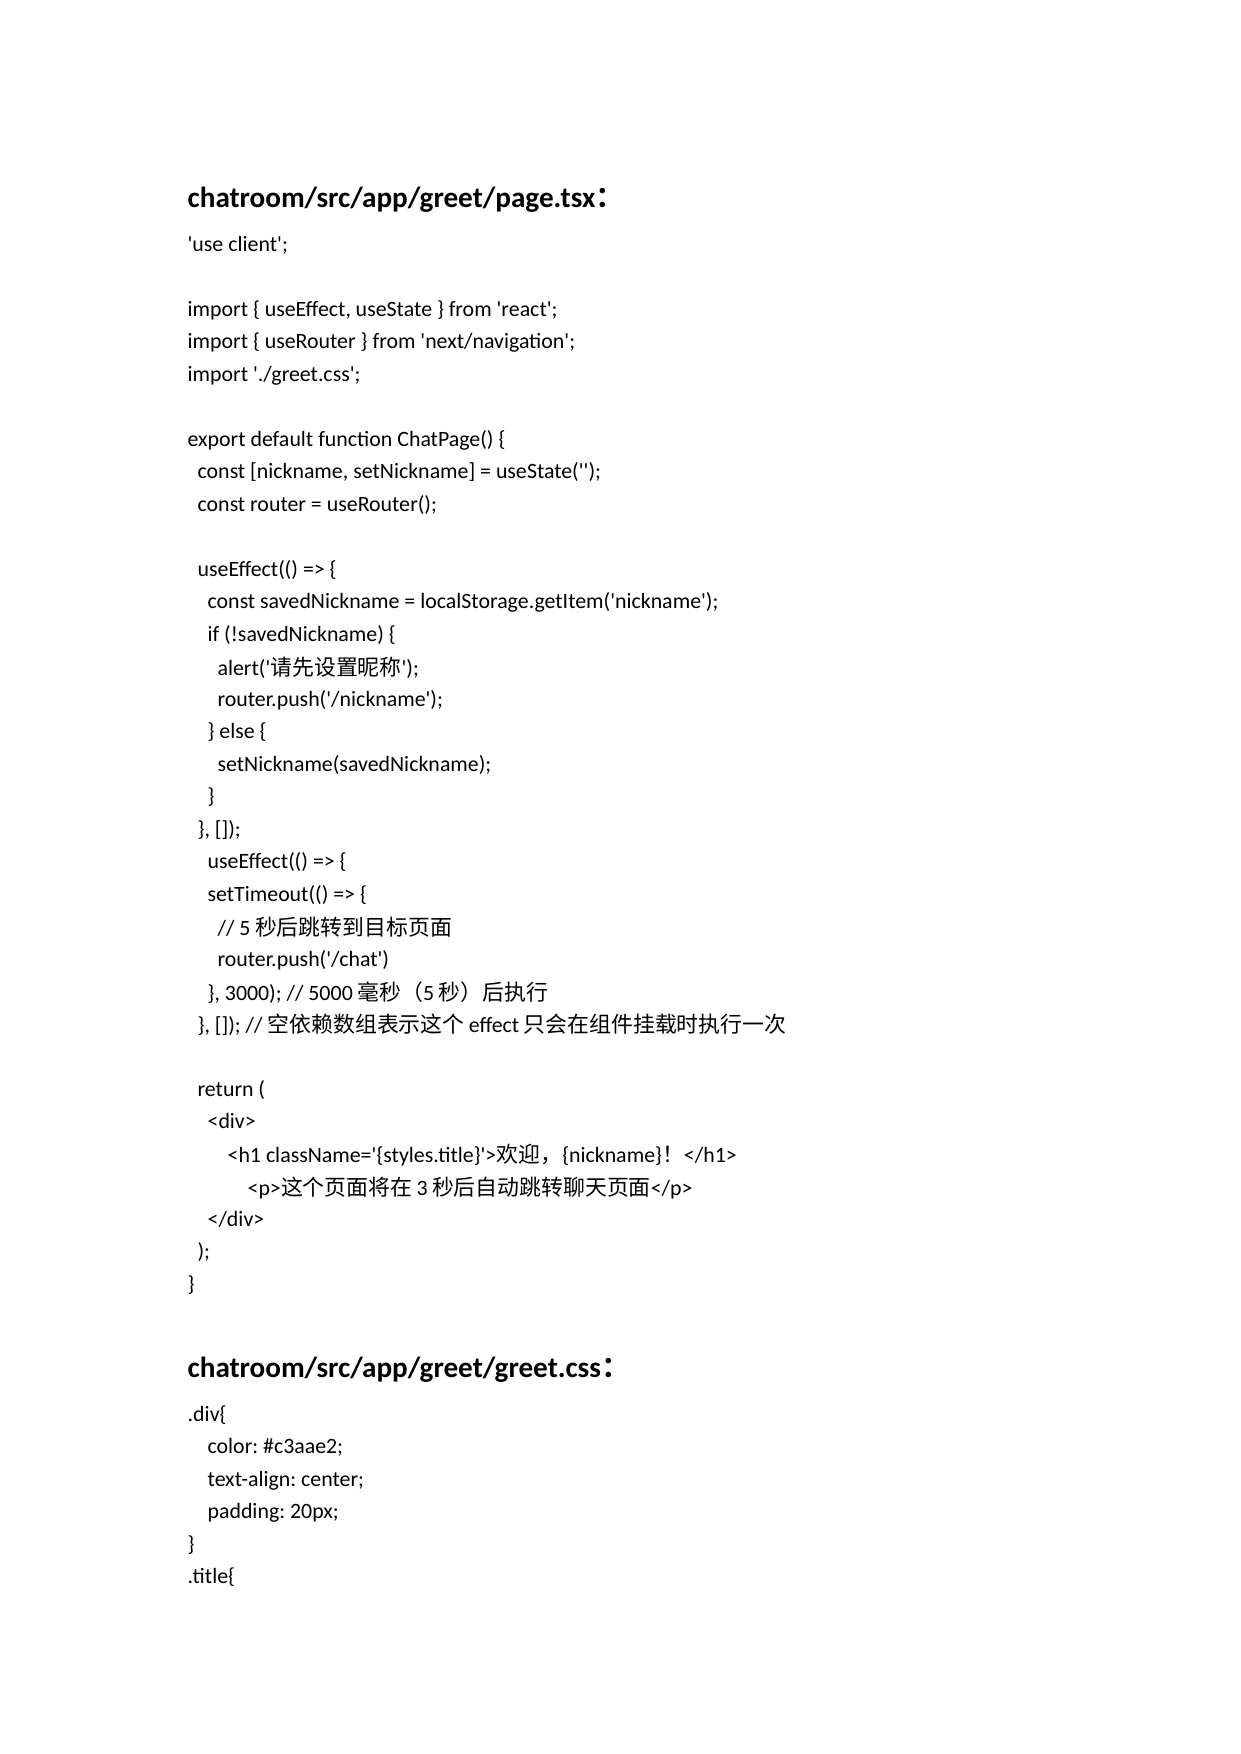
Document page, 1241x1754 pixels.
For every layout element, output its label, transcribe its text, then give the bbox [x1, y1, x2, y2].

text } else { [187, 714, 1053, 747]
text // 5秒后跳转到目标页面 [187, 909, 1053, 942]
text import { useEffect, useState } from 'react'; [187, 292, 1053, 324]
text setNickname(savedNickname); [187, 747, 1053, 779]
text }, []); // 空依赖数组表示这个effect只会在组件挂载时执行一次 [187, 1007, 1053, 1039]
text import './greet.css'; [187, 357, 1053, 389]
text export default function ChatPage() { [187, 422, 1053, 454]
text alert('请先设置昵称'); [187, 649, 1053, 682]
text .title{ [187, 1559, 1053, 1592]
text chatroom/src/app/greet/greet.css： [187, 1332, 1053, 1397]
text setTimeout(() => { [187, 877, 1053, 909]
text color: #c3aae2; [187, 1429, 1053, 1462]
text router.push('/nickname'); [187, 682, 1053, 714]
text <p>这个页面将在3秒后自动跳转聊天页面</p> [187, 1169, 1053, 1202]
text router.push('/chat') [187, 942, 1053, 974]
text useEffect(() => { [187, 552, 1053, 584]
text <div> [187, 1104, 1053, 1137]
text const router = useRouter(); [187, 487, 1053, 519]
text if (!savedNickname) { [187, 617, 1053, 649]
text } [187, 1527, 1053, 1559]
text return ( [187, 1072, 1053, 1104]
text const [nickname, setNickname] = useState(''); [187, 454, 1053, 487]
text useEffect(() => { [187, 844, 1053, 877]
text }, 3000); // 5000毫秒（5秒）后执行 [187, 974, 1053, 1007]
text 'use client'; [187, 227, 1053, 259]
text import { useRouter } from 'next/navigation'; [187, 324, 1053, 357]
text } [187, 1267, 1053, 1299]
text } [187, 779, 1053, 812]
text }, []); [187, 812, 1053, 844]
text text-align: center; [187, 1462, 1053, 1494]
text .div{ [187, 1397, 1053, 1429]
text padding: 20px; [187, 1494, 1053, 1527]
text chatroom/src/app/greet/page.tsx： [187, 162, 1053, 227]
text const savedNickname = localStorage.getItem('nickname'); [187, 584, 1053, 617]
text ); [187, 1234, 1053, 1267]
text <h1 className='{styles.title}'>欢迎，{nickname}！</h1> [187, 1137, 1053, 1169]
text </div> [187, 1202, 1053, 1234]
